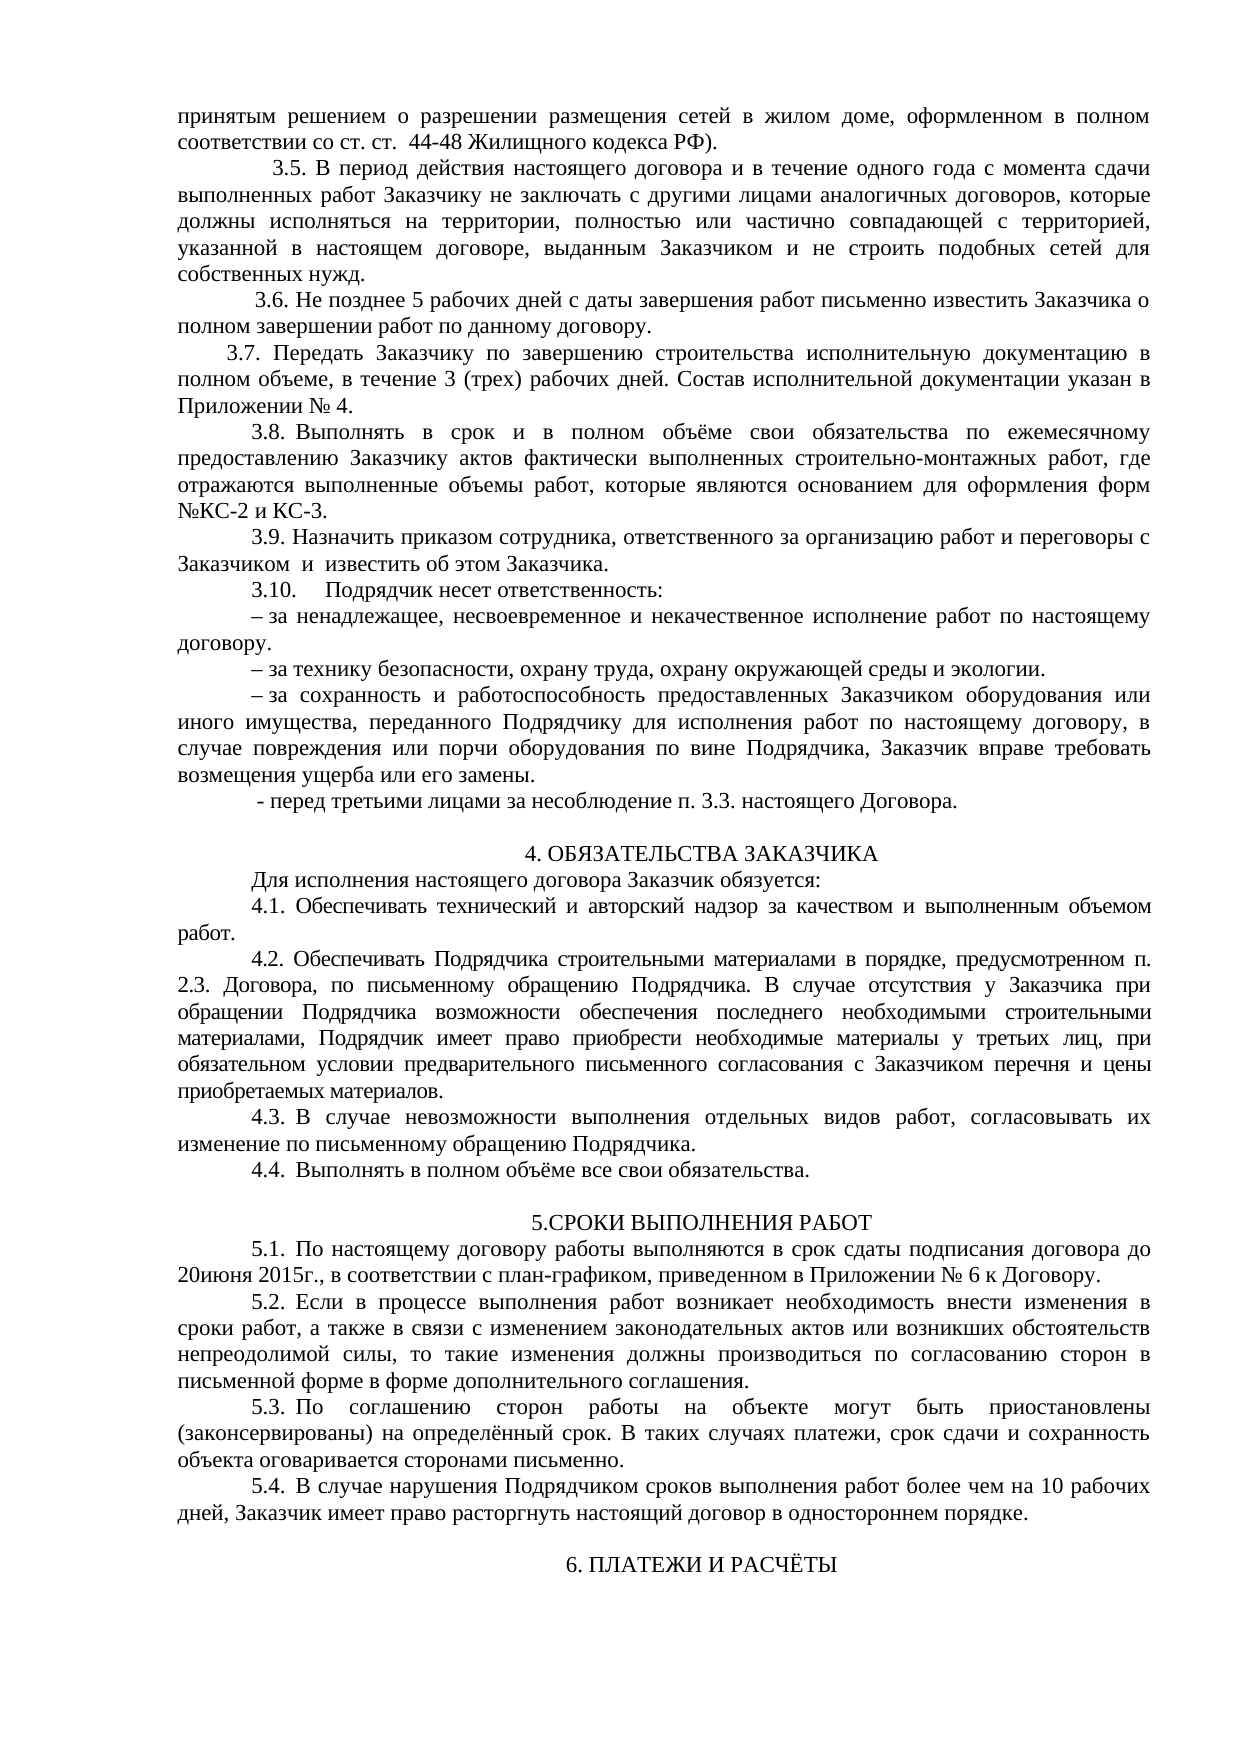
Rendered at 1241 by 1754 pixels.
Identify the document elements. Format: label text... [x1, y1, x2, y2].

text - перед третьими лицами за несоблюдение п. 3.3. настоящего Договора. [177, 787, 1152, 813]
text – за сохранность и работоспособность предоставленных Заказчиком оборудования или иного имущества, переданного Подрядчику для исполнения работ по настоящему договору, в случае повреждения или порчи оборудования по вине Подрядчика, Заказчик вправе требовать возмещения ущерба или его замены. [177, 682, 1152, 787]
text 4. ОБЯЗАТЕЛЬСТВА ЗАКАЗЧИКА [177, 840, 1152, 866]
text 3.6. Не позднее 5 рабочих дней с даты завершения работ письменно известить Заказчика о полном завершении работ по данному договору. [177, 286, 1152, 339]
text 3.9. Назначить приказом сотрудника, ответственного за организацию работ и переговоры с Заказчиком и известить об этом Заказчика. [177, 523, 1152, 576]
text Для исполнения настоящего договора Заказчик обязуется: [177, 866, 1152, 892]
text 4.2. Обеспечивать Подрядчика строительными материалами в порядке, предусмотренном п. 2.3. Договора, по письменному обращению Подрядчика. В случае отсутствия у Заказчика при обращении Подрядчика возможности обеспечения последнего необходимыми строительными материалами, Подрядчик имеет право приобрести необходимые материалы у третьих лиц, при обязательном условии предварительного письменного согласования с Заказчиком перечня и цены приобретаемых материалов. [177, 945, 1152, 1103]
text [177, 102, 1152, 154]
text 3.10. Подрядчик несет ответственность: [177, 576, 1152, 602]
text – за ненадлежащее, несвоевременное и некачественное исполнение работ по настоящему договору. [177, 602, 1152, 655]
text 5.4. В случае нарушения Подрядчиком сроков выполнения работ более чем на 10 рабочих дней, Заказчик имеет право расторгнуть настоящий договор в одностороннем порядке. [177, 1472, 1152, 1525]
text 6. ПЛАТЕЖИ И РАСЧЁТЫ [177, 1551, 1152, 1578]
text 5.1. По настоящему договору работы выполняются в срок сдаты подписания договора до 20июня 2015г., в соответствии с план-графиком, приведенном в Приложении № 6 к Договору. [177, 1235, 1152, 1288]
text 4.4. Выполнять в полном объёме все свои обязательства. [251, 1156, 1152, 1182]
text 4.1. Обеспечивать технический и авторский надзор за качеством и выполненным объемом работ. [177, 892, 1152, 945]
text 3.7. Передать Заказчику по завершению строительства исполнительную документацию в полном объеме, в течение 3 (трех) рабочих дней. Состав исполнительной документации указан в Приложении № 4. [177, 339, 1152, 418]
text 4.3. В случае невозможности выполнения отдельных видов работ, согласовывать их изменение по письменному обращению Подрядчика. [177, 1103, 1152, 1156]
text 3.5. В период действия настоящего договора и в течение одного года с момента сдачи выполненных работ Заказчику не заключать с другими лицами аналогичных договоров, которые должны исполняться на территории, полностью или частично совпадающей с территорией, указанной в настоящем договоре, выданным Заказчиком и не строить подобных сетей для собственных нужд. [177, 154, 1152, 286]
text 5.3. По соглашению сторон работы на объекте могут быть приостановлены (законсервированы) на определённый срок. В таких случаях платежи, срок сдачи и сохранность объекта оговаривается сторонами письменно. [177, 1393, 1152, 1472]
text 3.8. Выполнять в срок и в полном объёме свои обязательства по ежемесячному предоставлению Заказчику актов фактически выполненных строительно-монтажных работ, где отражаются выполненные объемы работ, которые являются основанием для оформления форм №КС-2 и КС-3. [177, 418, 1152, 523]
text 5.2. Если в процессе выполнения работ возникает необходимость внести изменения в сроки работ, а также в связи с изменением законодательных актов или возникших обстоятельств непреодолимой силы, то такие изменения должны производиться по согласованию сторон в письменной форме в форме дополнительного соглашения. [177, 1288, 1152, 1393]
text – за технику безопасности, охрану труда, охрану окружающей среды и экологии. [177, 655, 1152, 682]
text 5.СРОКИ ВЫПОЛНЕНИЯ РАБОТ [177, 1209, 1152, 1235]
